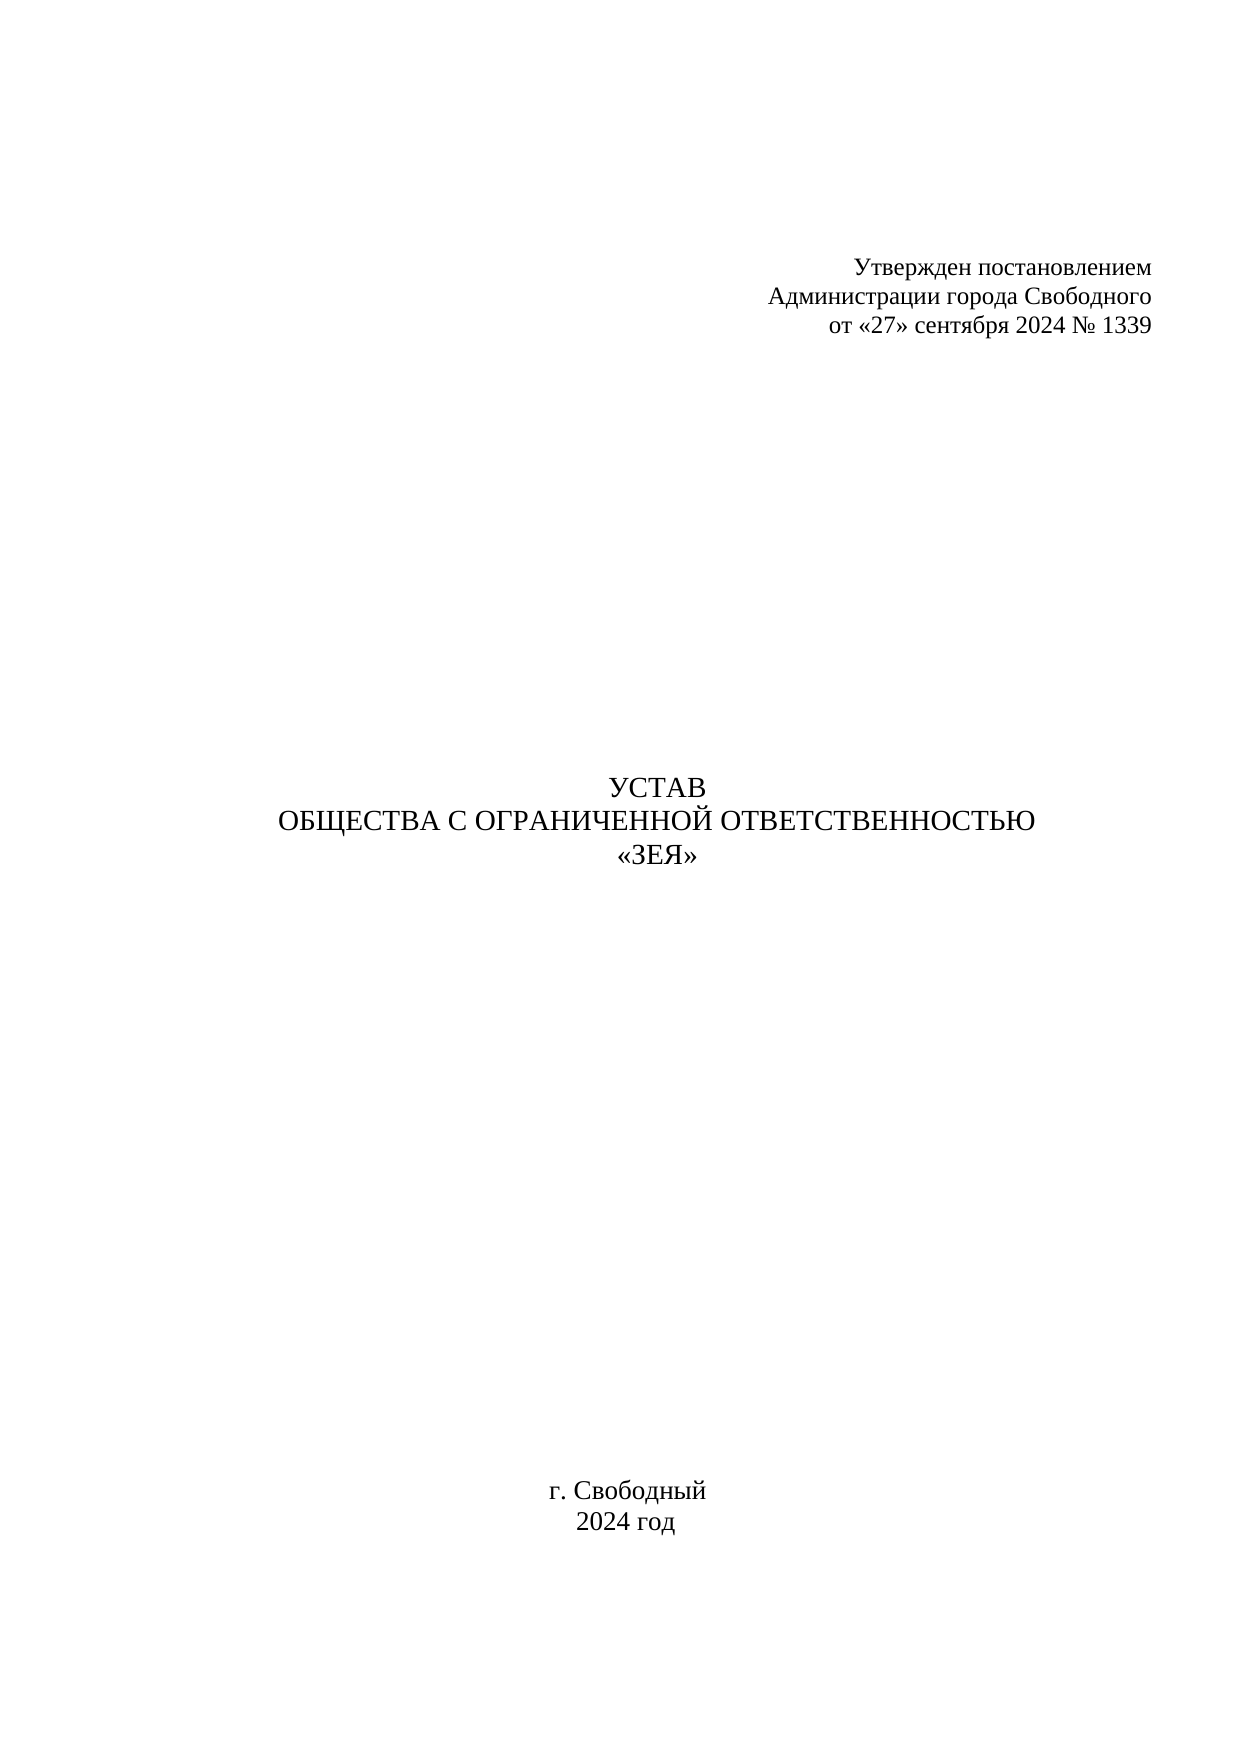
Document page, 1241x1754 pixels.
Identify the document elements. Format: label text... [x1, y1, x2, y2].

text ОБЩЕСТВА С ОГРАНИЧЕННОЙ ОТВЕТСТВЕННОСТЬЮ [162, 803, 1152, 837]
text 2024 год [177, 1505, 1152, 1536]
text Администрации города Свободного [177, 281, 1152, 310]
text УСТАВ [162, 770, 1152, 803]
text от «27» сентября 2024 № 1339 [177, 310, 1152, 338]
text г. Свободный [103, 1474, 1152, 1505]
text Утвержден постановлением [177, 252, 1152, 281]
text «ЗЕЯ» [162, 837, 1152, 870]
